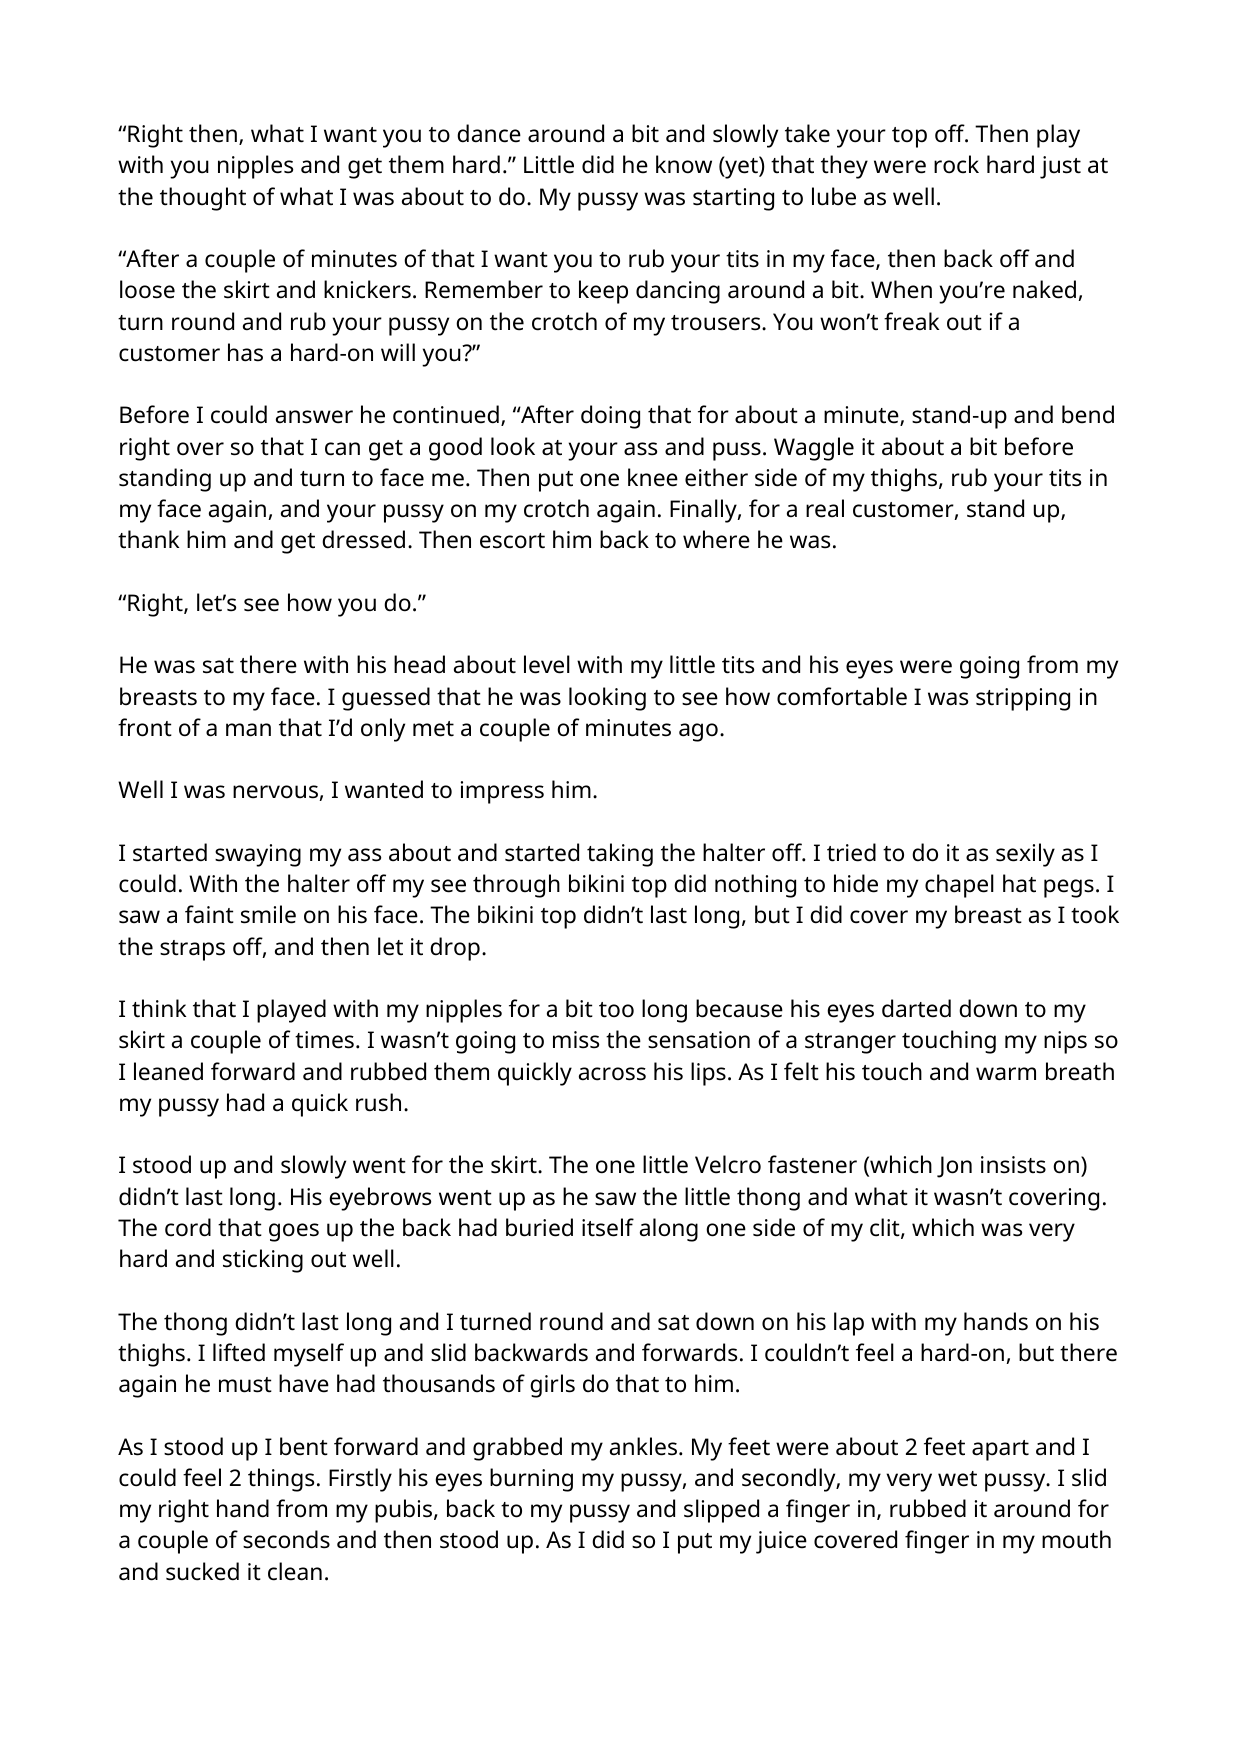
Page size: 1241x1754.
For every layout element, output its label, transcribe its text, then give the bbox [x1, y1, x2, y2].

text I started swaying my ass about and started taking the halter off. I tried to do it as sexily as I could. With the halter off my see through bikini top did nothing to hide my chapel hat pegs. I saw a faint smile on his face. The bikini top didn’t last long, but I did cover my breast as I took the straps off, and then let it drop. [118, 837, 1122, 962]
text He was sat there with his head about level with my little tits and his eyes were going from my breasts to my face. I guessed that he was looking to see how comfortable I was stripping in front of a man that I’d only met a couple of minutes ago. [118, 649, 1122, 743]
text Before I could answer he continued, “After doing that for about a minute, stand-up and bend right over so that I can get a good look at your ass and puss. Waggle it about a bit before standing up and turn to face me. Then put one knee either side of my thighs, rub your tits in my face again, and your pussy on my crotch again. Finally, for a real customer, stand up, thank him and get dressed. Then escort him back to where he was. [118, 399, 1122, 556]
text “Right, let’s see how you do.” [118, 587, 1122, 618]
text I think that I played with my nipples for a bit too long because his eyes darted down to my skirt a couple of times. I wasn’t going to miss the sensation of a stranger touching my nips so I leaned forward and rubbed them quickly across his lips. As I felt his touch and warm breath my pussy had a quick rush. [118, 993, 1122, 1118]
text I stood up and slowly went for the skirt. The one little Velcro fastener (which Jon insists on) didn’t last long. His eyebrows went up as he saw the little thong and what it wasn’t covering. The cord that goes up the back had buried itself along one side of my clit, which was very hard and sticking out well. [118, 1149, 1122, 1274]
text “Right then, what I want you to dance around a bit and slowly take your top off. Then play with you nipples and get them hard.” Little did he know (yet) that they were rock hard just at the thought of what I was about to do. My pussy was starting to lube as well. [118, 118, 1122, 212]
text As I stood up I bent forward and grabbed my ankles. My feet were about 2 feet apart and I could feel 2 things. Firstly his eyes burning my pussy, and secondly, my very wet pussy. I slid my right hand from my pubis, back to my pussy and slipped a finger in, rubbed it around for a couple of seconds and then stood up. As I did so I put my juice covered finger in my mouth and sucked it clean. [118, 1431, 1122, 1587]
text Well I was nervous, I wanted to impress him. [118, 774, 1122, 806]
text “After a couple of minutes of that I want you to rub your tits in my face, then back off and loose the skirt and knickers. Remember to keep dancing around a bit. When you’re naked, turn round and rub your pussy on the crotch of my trousers. You won’t freak out if a customer has a hard-on will you?” [118, 243, 1122, 368]
text The thong didn’t last long and I turned round and sat down on his lap with my hands on his thighs. I lifted myself up and slid backwards and forwards. I couldn’t feel a hard-on, but there again he must have had thousands of girls do that to him. [118, 1306, 1122, 1399]
